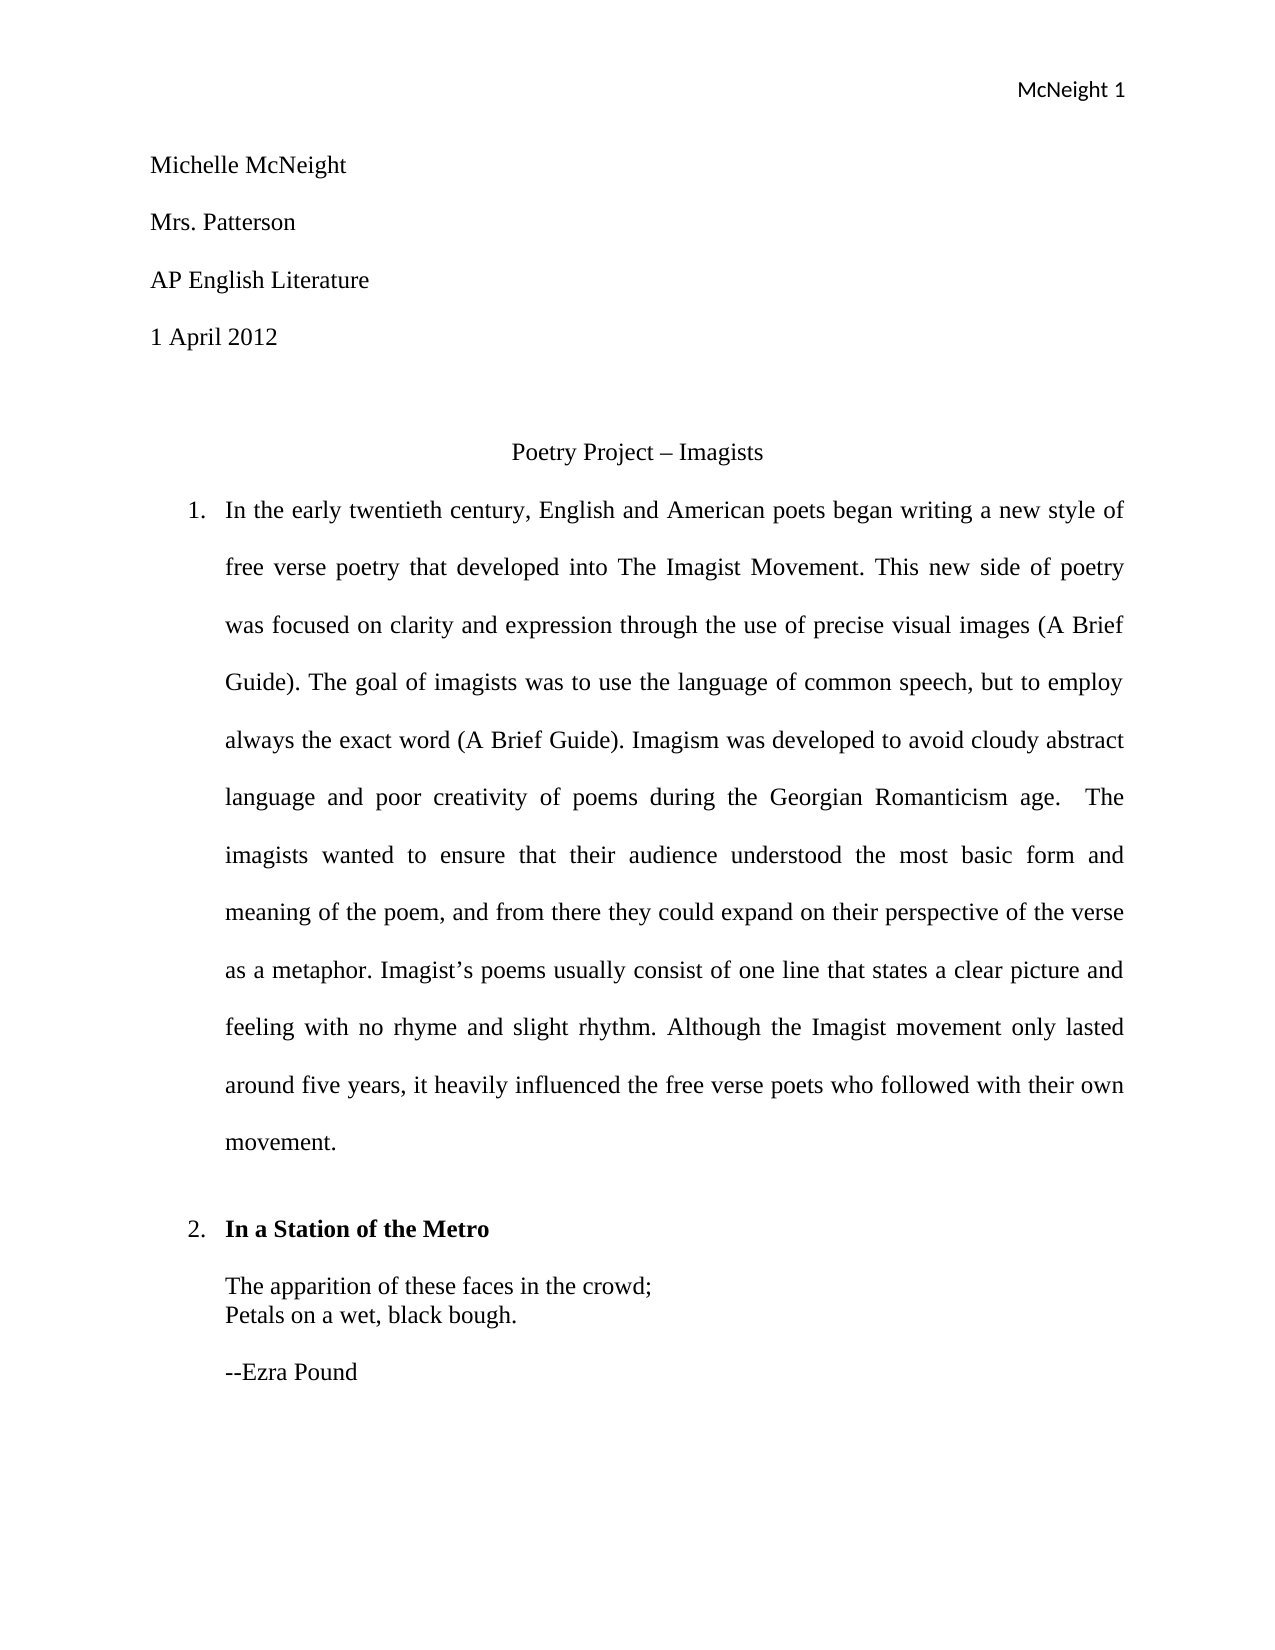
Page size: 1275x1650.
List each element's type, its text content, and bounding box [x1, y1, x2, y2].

list In the early twentieth century, English and American poets began writing a new style of free verse poetry that developed into The Imagist Movement. This new side of poetry was focused on clarity and expression through the use of precise visual images (A Brief Guide). The goal of imagists was to use the language of common speech, but to employ always the exact word (A Brief Guide). Imagism was developed to avoid cloudy abstract language and poor creativity of poems during the Georgian Romanticism age. The imagists wanted to ensure that their audience understood the most basic form and meaning of the poem, and from there they could expand on their perspective of the verse as a metaphor. Imagist’s poems usually consist of one line that states a clear picture and feeling with no rhyme and slight rhythm. Although the Imagist movement only lasted around five years, it heavily influenced the free verse poets who followed with their own movement. [187, 495, 1125, 1156]
list --Ezra Pound [225, 1357, 1125, 1386]
list Petals on a wet, black bough. [225, 1300, 1125, 1329]
text Poetry Project – Imagists [150, 437, 1125, 466]
text AP English Literature [150, 265, 1125, 294]
list The apparition of these faces in the crowd; [225, 1271, 1125, 1300]
text Michelle McNeight [150, 150, 1125, 179]
list In a Station of the Metro [187, 1214, 1125, 1242]
text 1 April 2012 [150, 322, 1125, 351]
text Mrs. Patterson [150, 207, 1125, 236]
